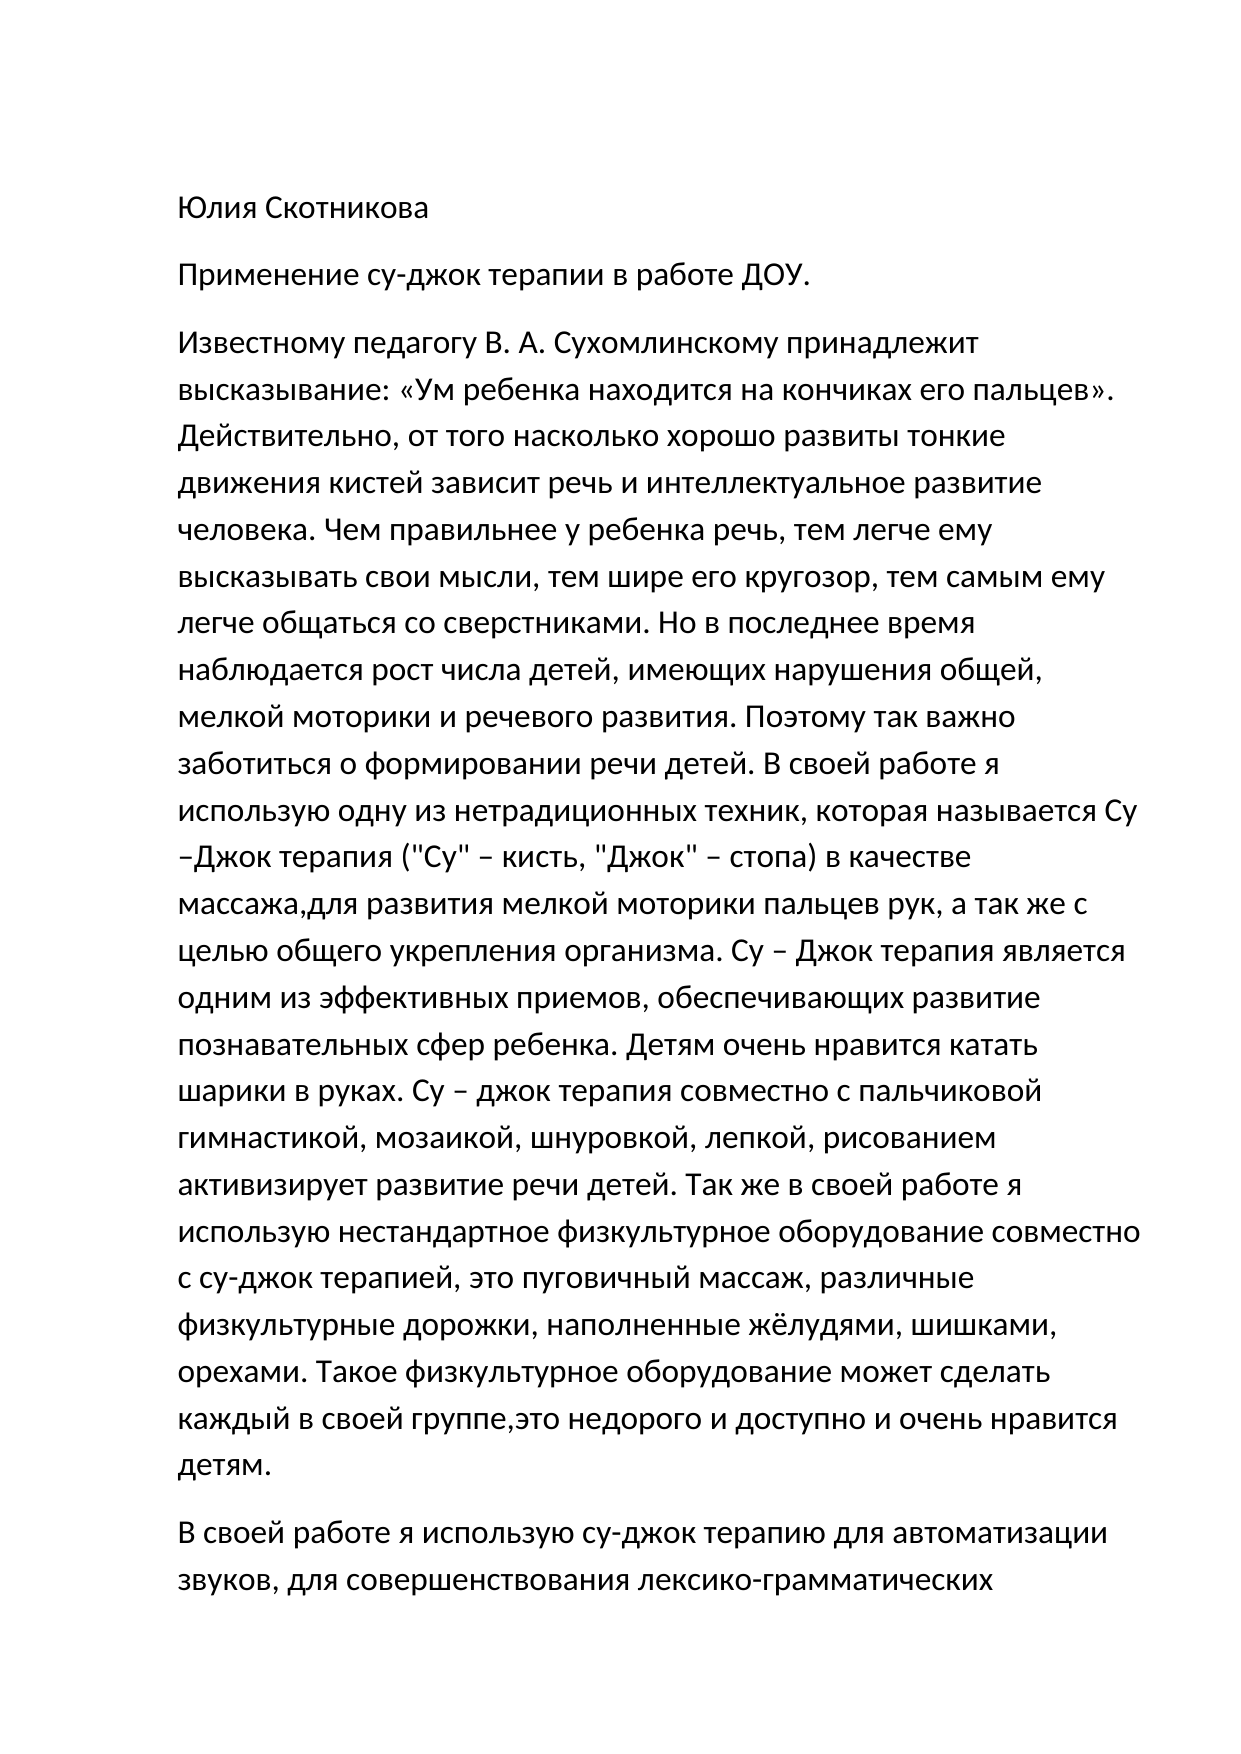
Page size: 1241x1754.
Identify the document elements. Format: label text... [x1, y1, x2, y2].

text Применение су-джок терапии в работе ДОУ. [177, 253, 1152, 294]
text Юлия Скотникова [177, 186, 1152, 226]
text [177, 1511, 1152, 1598]
text Известному педагогу В. А. Сухомлинскому принадлежит высказывание: «Ум ребенка находится на кончиках его пальцев». Действительно, от того насколько хорошо развиты тонкие движения кистей зависит речь и интеллектуальное развитие человека. Чем правильнее у ребенка речь, тем легче ему высказывать свои мысли, тем шире его кругозор, тем самым ему легче общаться со сверстниками. Но в последнее время наблюдается рост числа детей, имеющих нарушения общей, мелкой моторики и речевого развития. Поэтому так важно заботиться о формировании речи детей. В своей работе я использую одну из нетрадиционных техник, которая называется Су –Джок терапия ("Су" – кисть, "Джок" – стопа) в качестве массажа,для развития мелкой моторики пальцев рук, а так же с целью общего укрепления организма. Су – Джок терапия является одним из эффективных приемов, обеспечивающих развитие познавательных сфер ребенка. Детям очень нравится катать шарики в руках. Су – джок терапия совместно с пальчиковой гимнастикой, мозаикой, шнуровкой, лепкой, рисованием активизирует развитие речи детей. Так же в своей работе я использую нестандартное физкультурное оборудование совместно с су-джок терапией, это пуговичный массаж, различные физкультурные дорожки, наполненные жёлудями, шишками, орехами. Такое физкультурное оборудование может сделать каждый в своей группе,это недорого и доступно и очень нравится детям. [177, 321, 1152, 1484]
